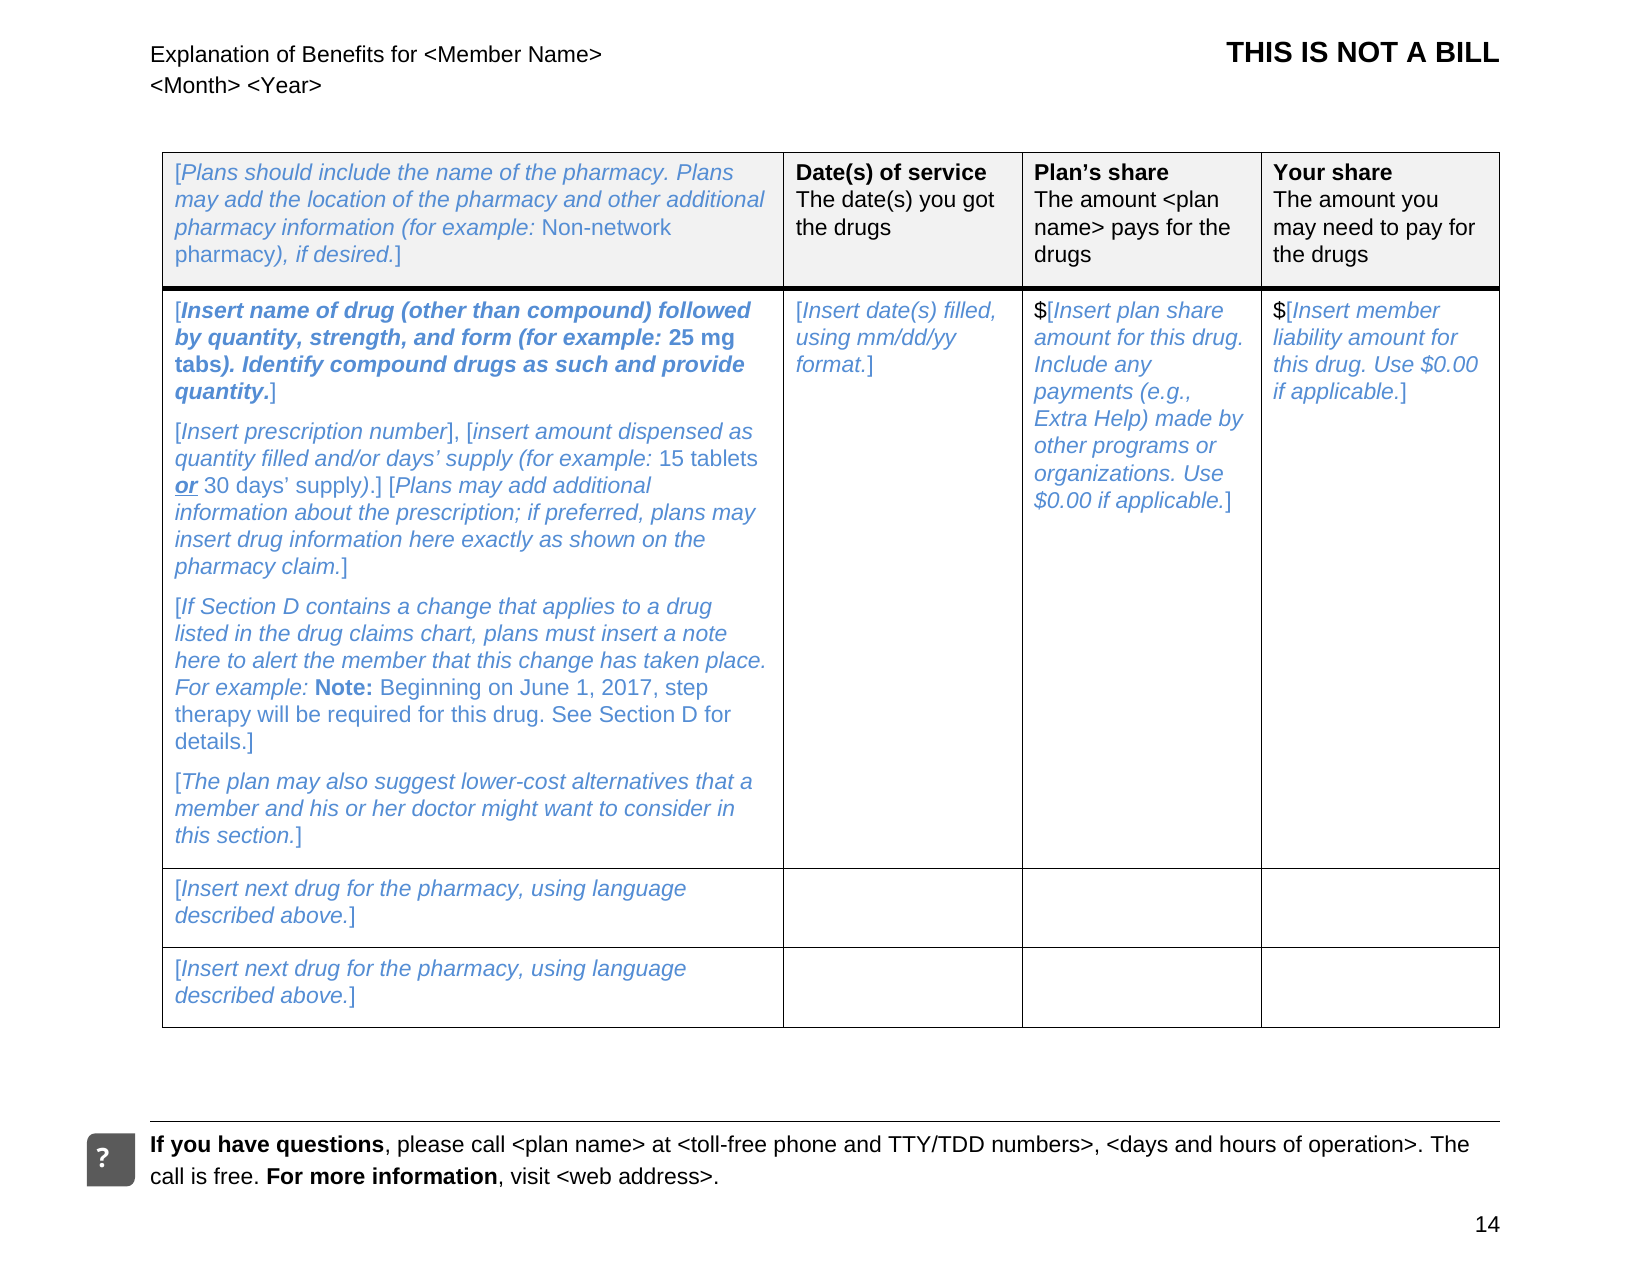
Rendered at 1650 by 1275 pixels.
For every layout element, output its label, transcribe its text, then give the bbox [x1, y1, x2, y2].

table_cell [Insert next drug for the pharmacy, using language described above.] [163, 869, 783, 947]
table_header Plan’s share The amount <plan name> pays for the drugs [1023, 153, 1261, 286]
table_header [Plans should include the name of the pharmacy. Plans may add the location of the pharmacy and other additional pharmacy information (for example: Non-network pharmacy), if desired.] [163, 153, 783, 286]
table_cell $[Insert member liability amount for this drug. Use $0.00 if applicable.] [1262, 291, 1499, 867]
table_cell [784, 948, 1022, 1027]
table_cell [784, 869, 1022, 947]
table_cell [1023, 869, 1261, 947]
table_cell [1023, 948, 1261, 1027]
table_cell [Insert next drug for the pharmacy, using language described above.] [163, 948, 783, 1027]
table_cell [Insert date(s) filled, using mm/dd/yy format.] [784, 291, 1022, 867]
table_cell [1262, 869, 1499, 947]
table_header Date(s) of service The date(s) you got the drugs [784, 153, 1022, 286]
table_header Your share The amount you may need to pay for the drugs [1262, 153, 1499, 286]
table_cell [Insert name of drug (other than compound) followed by quantity, strength, and form (for example: 25 mg tabs). Identify compound drugs as such and provide quantity.] [Insert prescription number], [insert amount dispensed as quantity filled and/or days’ supply (for example: 15 tablets or 30 days’ supply).] [Plans may add additional information about the prescription; if preferred, plans may insert drug information here exactly as shown on the pharmacy claim.] [If Section D contains a change that applies to a drug listed in the drug claims chart, plans must insert a note here to alert the member that this change has taken place. For example: Note: Beginning on June 1, 2017, step therapy will be required for this drug. See Section D for details.] [The plan may also suggest lower-cost alternatives that a member and his or her doctor might want to consider in this section.] [163, 291, 783, 867]
table_cell [1262, 948, 1499, 1027]
table_cell $[Insert plan share amount for this drug. Include any payments (e.g., Extra Help) made by other programs or organizations. Use $0.00 if applicable.] [1023, 291, 1261, 867]
